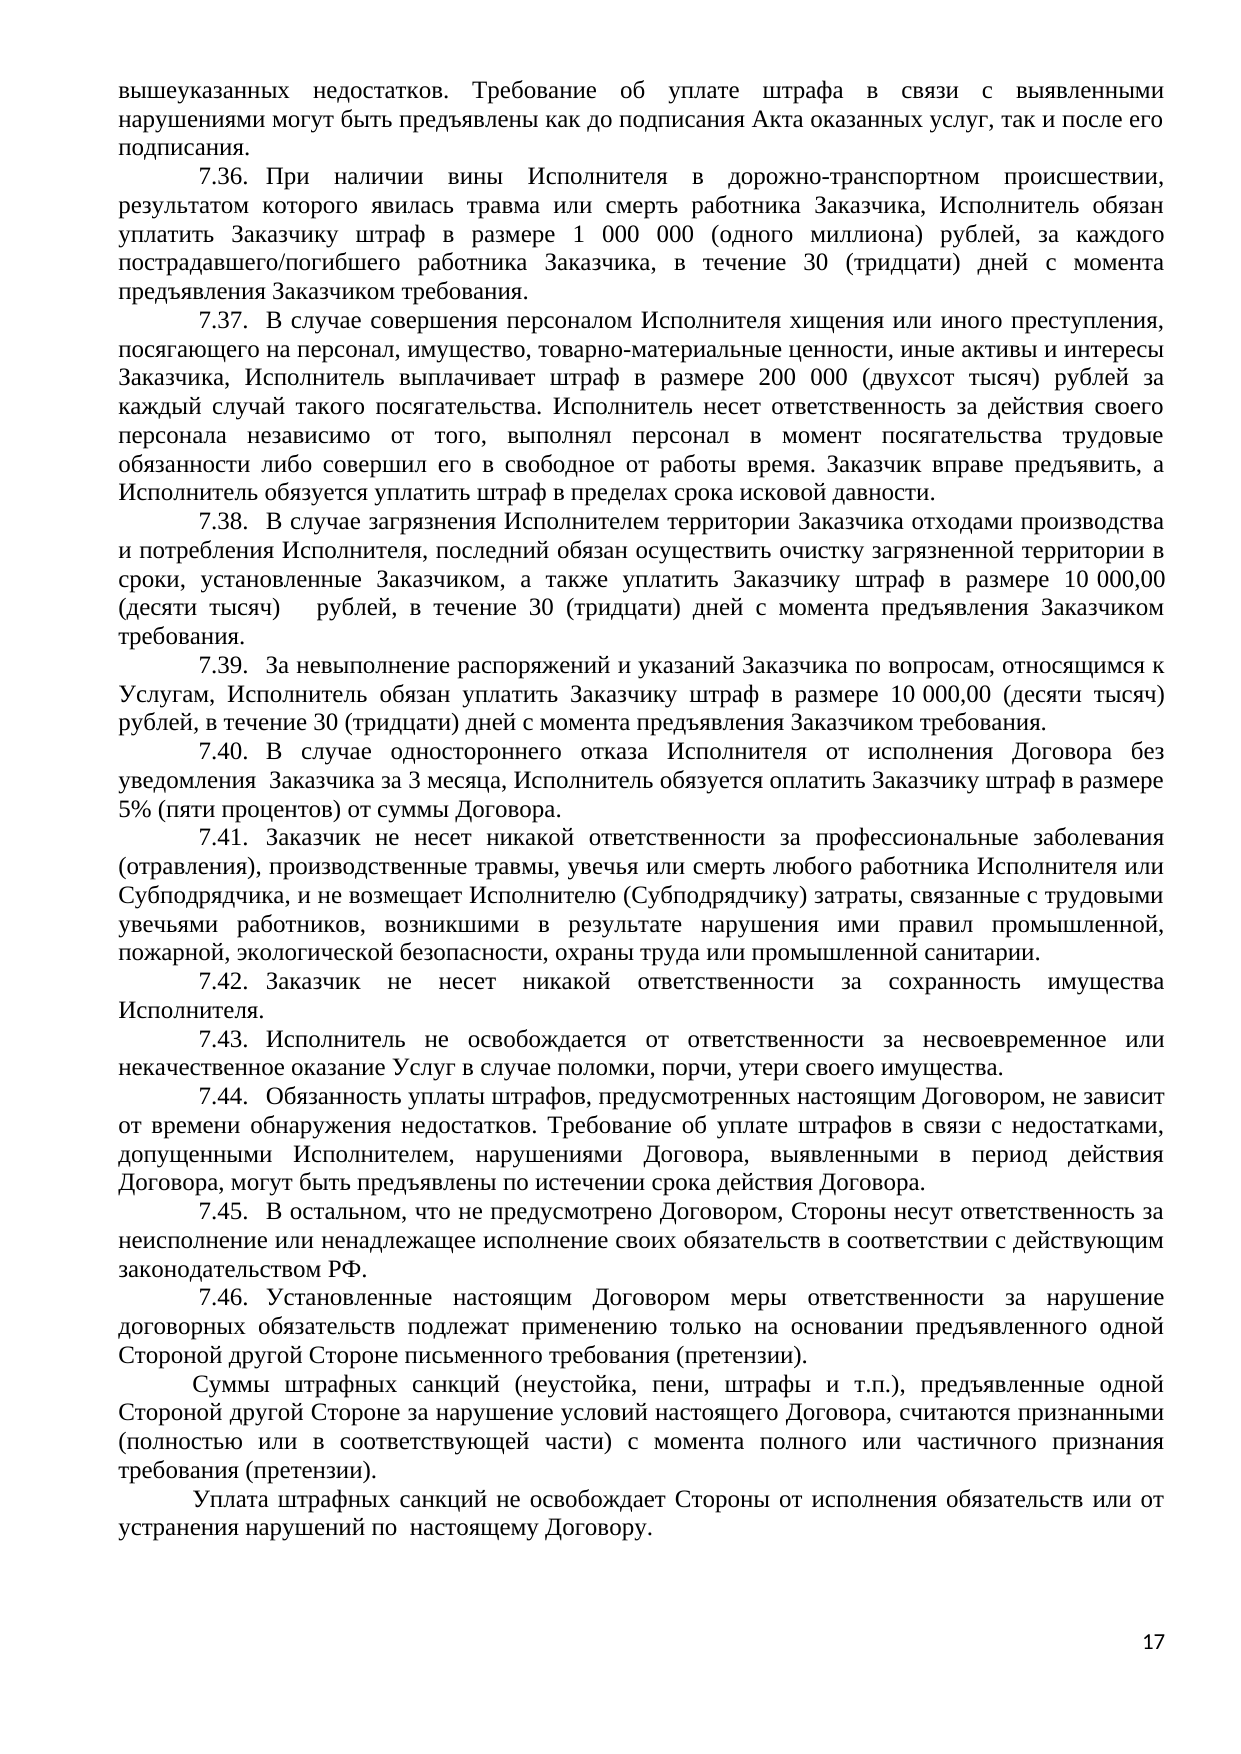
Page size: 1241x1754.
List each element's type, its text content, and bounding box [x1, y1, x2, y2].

list Обязанность уплаты штрафов, предусмотренных настоящим Договором, не зависит от времени обнаружения недостатков. Требование об уплате штрафов в связи с недостатками, допущенными Исполнителем, нарушениями Договора, выявленными в период действия Договора, могут быть предъявлены по истечении срока действия Договора. [118, 1081, 1165, 1196]
text Суммы штрафных санкций (неустойка, пени, штрафы и т.п.), предъявленные одной Стороной другой Стороне за нарушение условий настоящего Договора, считаются признанными (полностью или в соответствующей части) с момента полного или частичного признания требования (претензии). [118, 1369, 1165, 1484]
list Заказчик не несет никакой ответственности за профессиональные заболевания (отравления), производственные травмы, увечья или смерть любого работника Исполнителя или Субподрядчика, и не возмещает Исполнителю (Субподрядчику) затраты, связанные с трудовыми увечьями работников, возникшими в результате нарушения ими правил промышленной, пожарной, экологической безопасности, охраны труда или промышленной санитарии. [118, 822, 1165, 966]
list В случае совершения персоналом Исполнителя хищения или иного преступления, посягающего на персонал, имущество, товарно-материальные ценности, иные активы и интересы Заказчика, Исполнитель выплачивает штраф в размере 200 000 (двухсот тысяч) рублей за каждый случай такого посягательства. Исполнитель несет ответственность за действия своего персонала независимо от того, выполнял персонал в момент посягательства трудовые обязанности либо совершил его в свободное от работы время. Заказчик вправе предъявить, а Исполнитель обязуется уплатить штраф в пределах срока исковой давности. [118, 305, 1165, 506]
text Уплата штрафных санкций не освобождает Стороны от исполнения обязательств или от устранения нарушений по настоящему Договору. [118, 1484, 1165, 1541]
list При наличии вины Исполнителя в дорожно-транспортном происшествии, результатом которого явилась травма или смерть работника Заказчика, Исполнитель обязан уплатить Заказчику штраф в размере 1 000 000 (одного миллиона) рублей, за каждого пострадавшего/погибшего работника Заказчика, в течение 30 (тридцати) дней с момента предъявления Заказчиком требования. [118, 161, 1165, 305]
list В случае загрязнения Исполнителем территории Заказчика отходами производства и потребления Исполнителя, последний обязан осуществить очистку загрязненной территории в сроки, установленные Заказчиком, а также уплатить Заказчику штраф в размере 10 000,00 (десяти тысяч) рублей, в течение 30 (тридцати) дней с момента предъявления Заказчиком требования. [118, 506, 1165, 650]
list В остальном, что не предусмотрено Договором, Стороны несут ответственность за неисполнение или ненадлежащее исполнение своих обязательств в соответствии с действующим законодательством РФ. [118, 1196, 1165, 1282]
list Исполнитель не освобождается от ответственности за несвоевременное или некачественное оказание Услуг в случае поломки, порчи, утери своего имущества. [118, 1024, 1165, 1081]
list Установленные настоящим Договором меры ответственности за нарушение договорных обязательств подлежат применению только на основании предъявленного одной Стороной другой Стороне письменного требования (претензии). [118, 1282, 1165, 1369]
list Заказчик не несет никакой ответственности за сохранность имущества Исполнителя. [118, 966, 1165, 1024]
list За невыполнение распоряжений и указаний Заказчика по вопросам, относящимся к Услугам, Исполнитель обязан уплатить Заказчику штраф в размере 10 000,00 (десяти тысяч) рублей, в течение 30 (тридцати) дней с момента предъявления Заказчиком требования. [118, 650, 1165, 736]
list В случае одностороннего отказа Исполнителя от исполнения Договора без уведомления Заказчика за 3 месяца, Исполнитель обязуется оплатить Заказчику штраф в размере 5% (пяти процентов) от суммы Договора. [118, 736, 1165, 822]
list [118, 75, 1165, 161]
